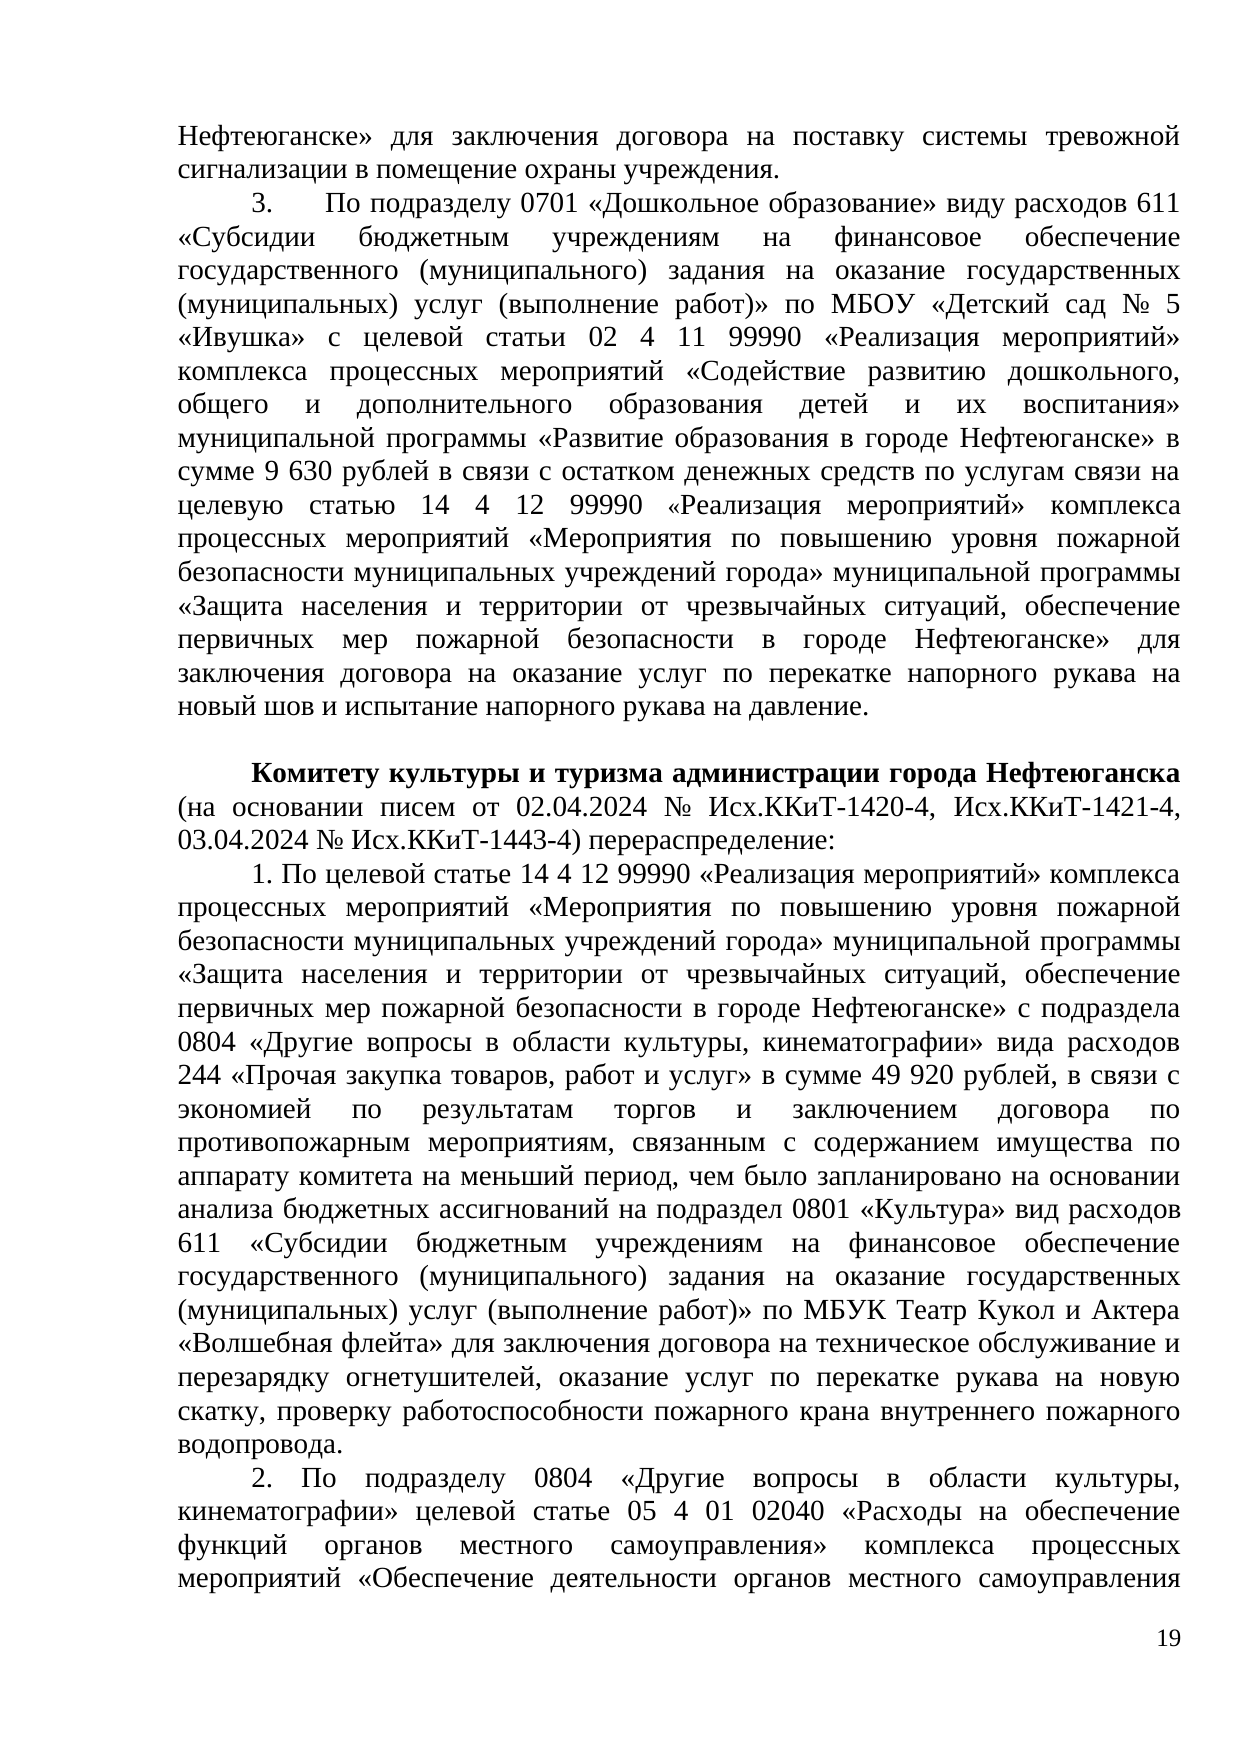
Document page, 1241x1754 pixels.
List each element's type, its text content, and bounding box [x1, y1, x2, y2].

text 3. По подразделу 0701 «Дошкольное образование» виду расходов 611 «Субсидии бюджетным учреждениям на финансовое обеспечение государственного (муниципального) задания на оказание государственных (муниципальных) услуг (выполнение работ)» по МБОУ «Детский сад № 5 «Ивушка» с целевой статьи 02 4 11 99990 «Реализация мероприятий» комплекса процессных мероприятий «Содействие развитию дошкольного, общего и дополнительного образования детей и их воспитания» муниципальной программы «Развитие образования в городе Нефтеюганске» в сумме 9 630 рублей в связи с остатком денежных средств по услугам связи на целевую статью 14 4 12 99990 «Реализация мероприятий» комплекса процессных мероприятий «Мероприятия по повышению уровня пожарной безопасности муниципальных учреждений города» муниципальной программы «Защита населения и территории от чрезвычайных ситуаций, обеспечение первичных мер пожарной безопасности в городе Нефтеюганске» для заключения договора на оказание услуг по перекатке напорного рукава на новый шов и испытание напорного рукава на давление. [177, 185, 1181, 722]
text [177, 1460, 1181, 1594]
text Комитету культуры и туризма администрации города Нефтеюганска (на основании писем от 02.04.2024 № Исх.ККиТ-1420-4, Исх.ККиТ-1421-4, 03.04.2024 № Исх.ККиТ-1443-4) перераспределение: [177, 755, 1181, 856]
text 1. По целевой статье 14 4 12 99990 «Реализация мероприятий» комплекса процессных мероприятий «Мероприятия по повышению уровня пожарной безопасности муниципальных учреждений города» муниципальной программы «Защита населения и территории от чрезвычайных ситуаций, обеспечение первичных мер пожарной безопасности в городе Нефтеюганске» с подраздела 0804 «Другие вопросы в области культуры, кинематографии» вида расходов 244 «Прочая закупка товаров, работ и услуг» в сумме 49 920 рублей, в связи с экономией по результатам торгов и заключением договора по противопожарным мероприятиям, связанным с содержанием имущества по аппарату комитета на меньший период, чем было запланировано на основании анализа бюджетных ассигнований на подраздел 0801 «Культура» вид расходов 611 «Субсидии бюджетным учреждениям на финансовое обеспечение государственного (муниципального) задания на оказание государственных (муниципальных) услуг (выполнение работ)» по МБУК Театр Кукол и Актера «Волшебная флейта» для заключения договора на техническое обслуживание и перезарядку огнетушителей, оказание услуг по перекатке рукава на новую скатку, проверку работоспособности пожарного крана внутреннего пожарного водопровода. [177, 856, 1181, 1460]
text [177, 118, 1181, 185]
